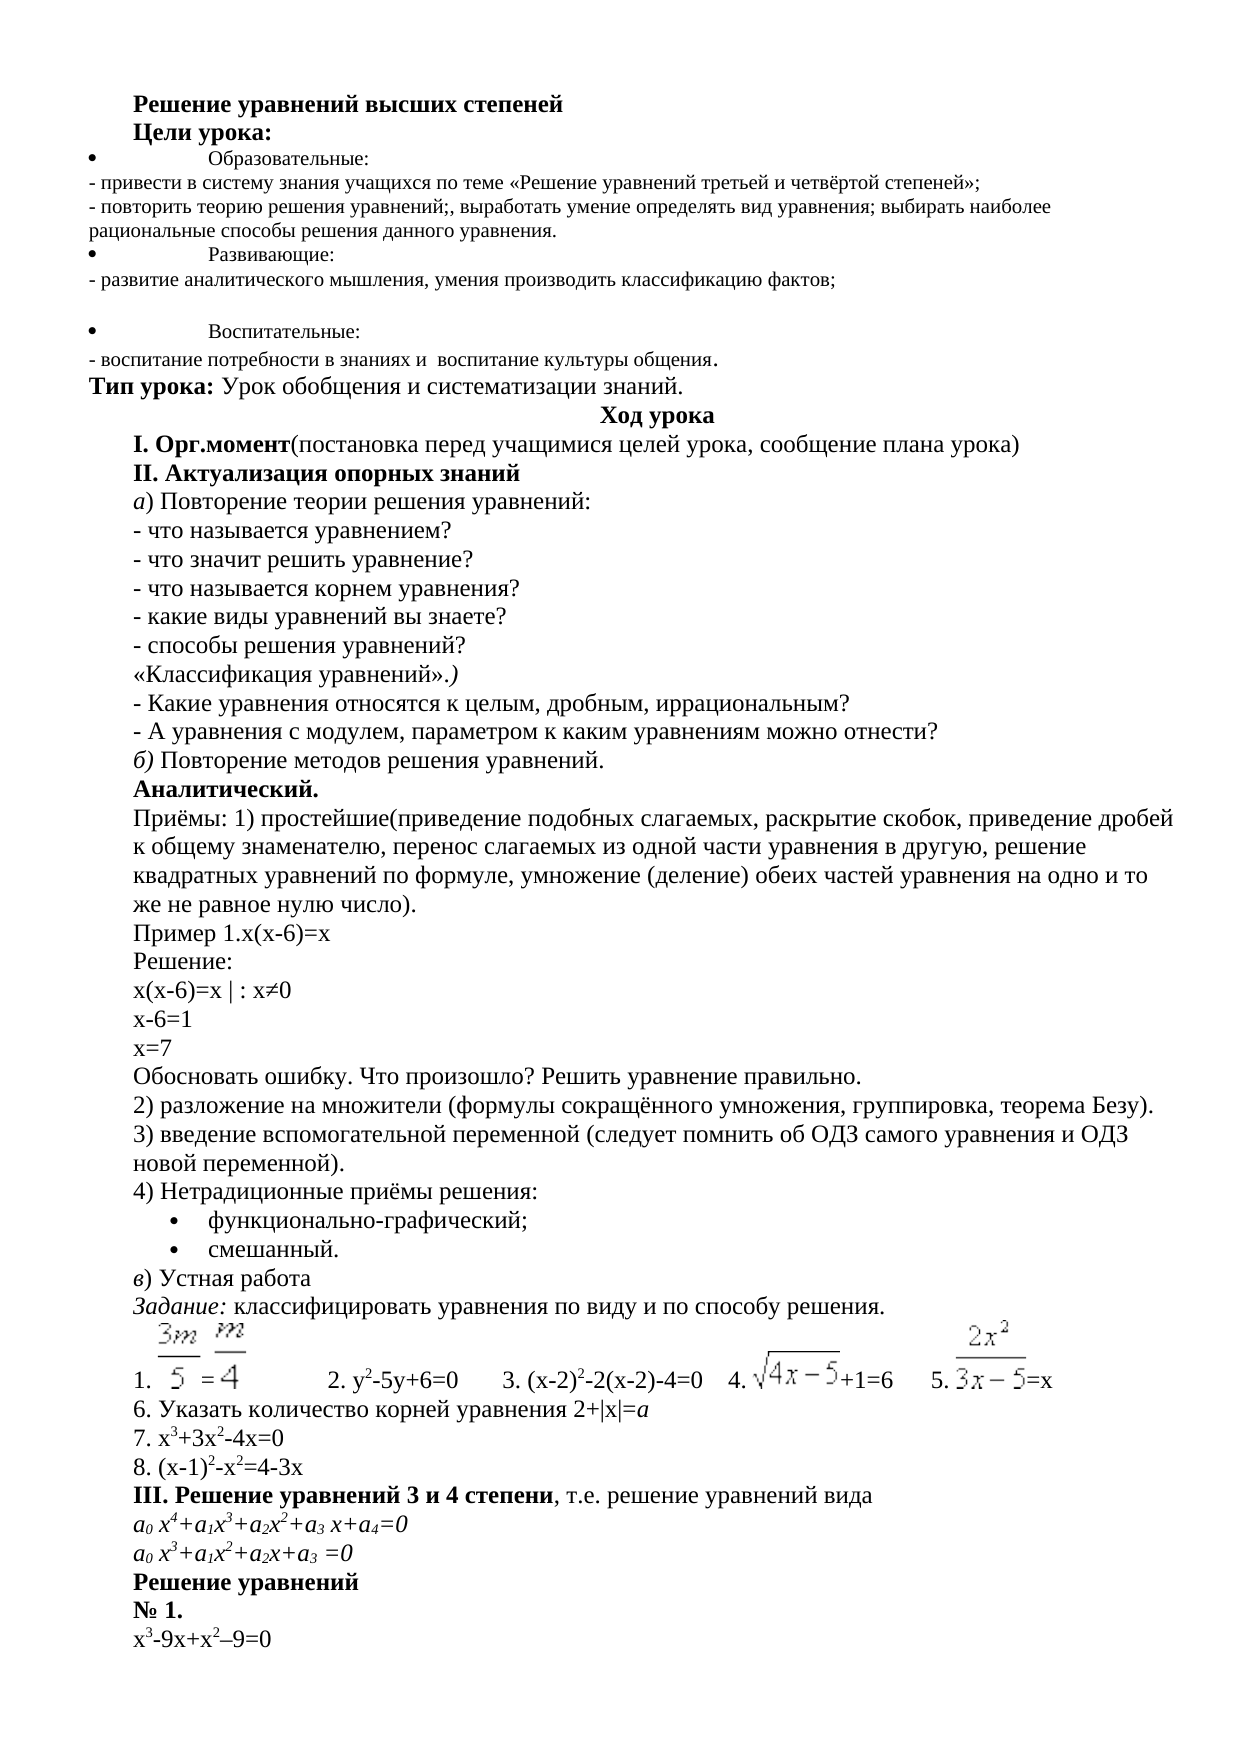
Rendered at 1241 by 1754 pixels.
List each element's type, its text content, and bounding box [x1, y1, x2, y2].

text 4) Нетрадиционные приёмы решения: [133, 1176, 1181, 1205]
text - привести в систему знания учащихся по теме «Решение уравнений третьей и четвёртой степеней»; - повторить теорию решения уравнений;, выработать умение определять вид уравнения; выбирать наиболее рациональные способы решения данного уравнения. [88, 170, 1181, 242]
text 8. (х-1)2-х2=4-3х [133, 1452, 1181, 1480]
text Аналитический. [133, 774, 1181, 803]
text Ход урока [133, 400, 1181, 429]
text Решение уравнений высших степеней [133, 89, 1181, 117]
text Решение: [133, 946, 1181, 975]
text Тип урока: Урок обобщения и систематизации знаний. [88, 371, 1181, 400]
text в) Устная работа [133, 1263, 1181, 1291]
text 6. Указать количество корней уравнения 2+|х|=а [133, 1394, 1181, 1423]
text х(х-6)=х | : х≠0 х-6=1 х=7 [133, 975, 1181, 1061]
list Воспитательные: [88, 318, 1181, 343]
picture [214, 1323, 247, 1389]
text б) Повторение методов решения уравнений. [133, 745, 1181, 774]
text - что называется уравнением? - что значит решить уравнение? - что называется корнем уравнения? - какие виды уравнений вы знаете? - способы решения уравнений? [133, 515, 1181, 659]
text а) Повторение теории решения уравнений: [133, 486, 1181, 515]
list смешанный. [170, 1234, 1181, 1263]
text - развитие аналитического мышления, умения производить классификацию фактов; [88, 266, 1181, 318]
list Развивающие: [88, 242, 1181, 266]
text Приёмы: 1) простейшие(приведение подобных слагаемых, раскрытие скобок, приведение дробей к общему знаменателю, перенос слагаемых из одной части уравнения в другую, решение квадратных уравнений по формуле, умножение (деление) обеих частей уравнения на одно и то же не равное нулю число). [133, 803, 1181, 918]
picture [955, 1320, 1027, 1389]
picture [752, 1351, 840, 1389]
text «Классификация уравнений».) [133, 659, 1181, 688]
text Цели урока: [133, 117, 1181, 146]
text Задание: классифицировать уравнения по виду и по способу решения. [133, 1291, 1181, 1320]
text № 1. [133, 1595, 1181, 1624]
text - воспитание потребности в знаниях и воспитание культуры общения. [88, 343, 1181, 371]
text а0 х4+а1х3+а2х2+а3 х+а4=0 а0 х3+а1х2+а2х+а3 =0 [133, 1509, 1181, 1567]
text Решение уравнений [133, 1567, 1181, 1595]
text 2) разложение на множители (формулы сокращённого умножения, группировка, теорема Безу). [133, 1090, 1181, 1119]
text Пример 1.х(х-6)=х [133, 918, 1181, 946]
text 1. = 2. у2-5у+6=0 3. (х-2)2-2(х-2)-4=0 4. +1=6 5. =х [133, 1320, 1181, 1394]
text I. Орг.момент(постановка перед учащимися целей урока, сообщение плана урока) [133, 429, 1181, 458]
text Обосновать ошибку. Что произошло? Решить уравнение правильно. [133, 1061, 1181, 1090]
text 3) введение вспомогательной переменной (следует помнить об ОДЗ самого уравнения и ОДЗ новой переменной). [133, 1119, 1181, 1176]
text х3-9х+х2–9=0 [133, 1624, 1181, 1653]
picture [157, 1323, 201, 1389]
text III. Решение уравнений 3 и 4 степени, т.е. решение уравнений вида [133, 1480, 1181, 1509]
list функционально-графический; [170, 1205, 1181, 1234]
list Образовательные: [88, 146, 1181, 170]
text II. Актуализация опорных знаний [133, 458, 1181, 486]
text - Какие уравнения относятся к целым, дробным, иррациональным? - А уравнения с модулем, параметром к каким уравнениям можно отнести? [133, 688, 1181, 745]
text 7. х3+3х2-4х=0 [133, 1423, 1181, 1452]
